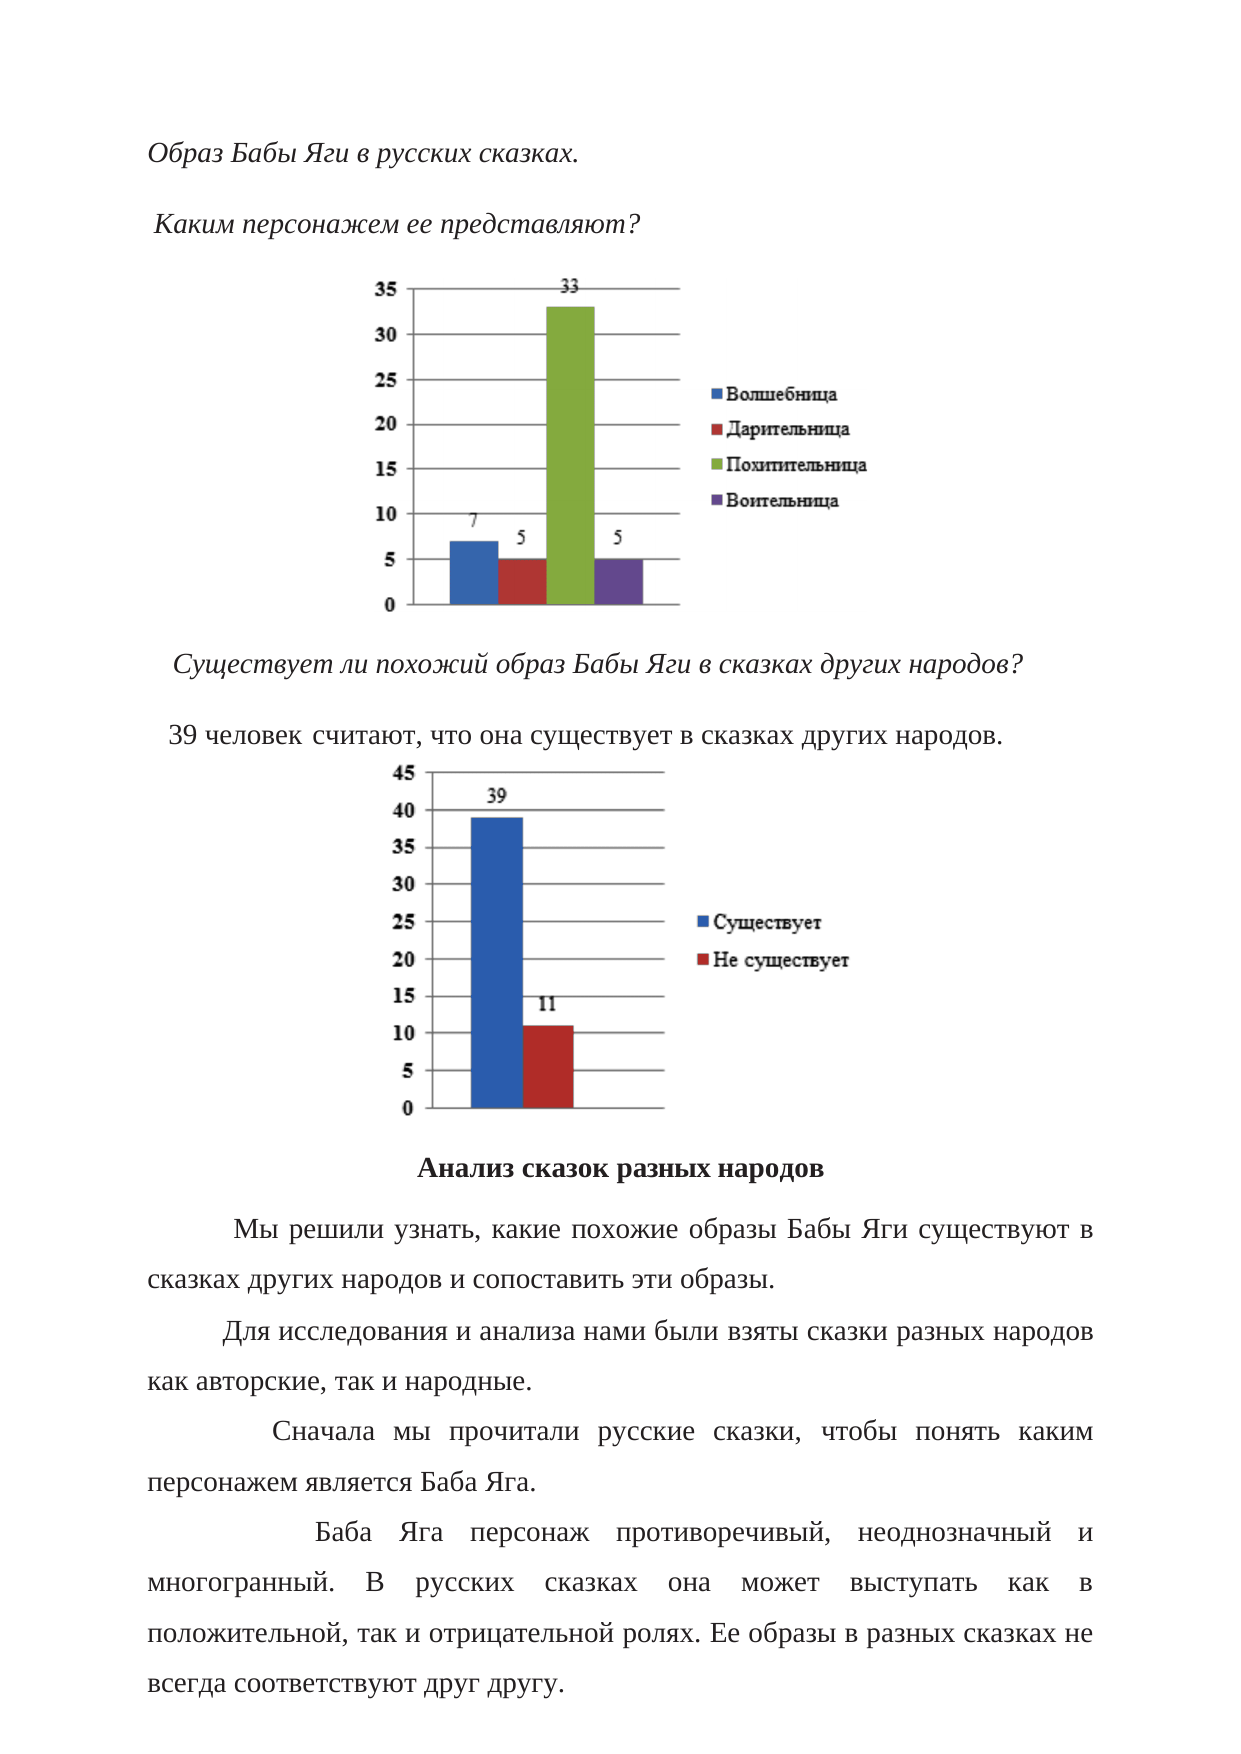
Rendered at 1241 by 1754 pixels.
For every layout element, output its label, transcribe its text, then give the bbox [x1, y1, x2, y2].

text Образ Бабы Яги в русских сказках. [147, 136, 1094, 169]
picture [373, 278, 868, 612]
picture [390, 764, 851, 1116]
subtitle Анализ сказок разных народов [75, 1150, 1094, 1183]
text Мы решили узнать, какие похожие образы Бабы Яги существуют в сказках других народов и сопоставить эти образы. [147, 1211, 1094, 1295]
text Сначала мы прочитали русские сказки, чтобы понять каким персонажем является Баба Яга. [147, 1413, 1094, 1497]
text Для исследования и анализа нами были взяты сказки разных народов как авторские, так и народные. [147, 1313, 1094, 1397]
text Каким персонажем ее представляют? [147, 207, 1094, 240]
text Существует ли похожий образ Бабы Яги в сказках других народов? [78, 646, 1094, 679]
text Баба Яга персонаж противоречивый, неоднозначный и многогранный. В русских сказках она может выступать как в положительной, так и отрицательной ролях. Ее образы в разных сказках не всегда соответствуют друг другу. [147, 1514, 1094, 1699]
